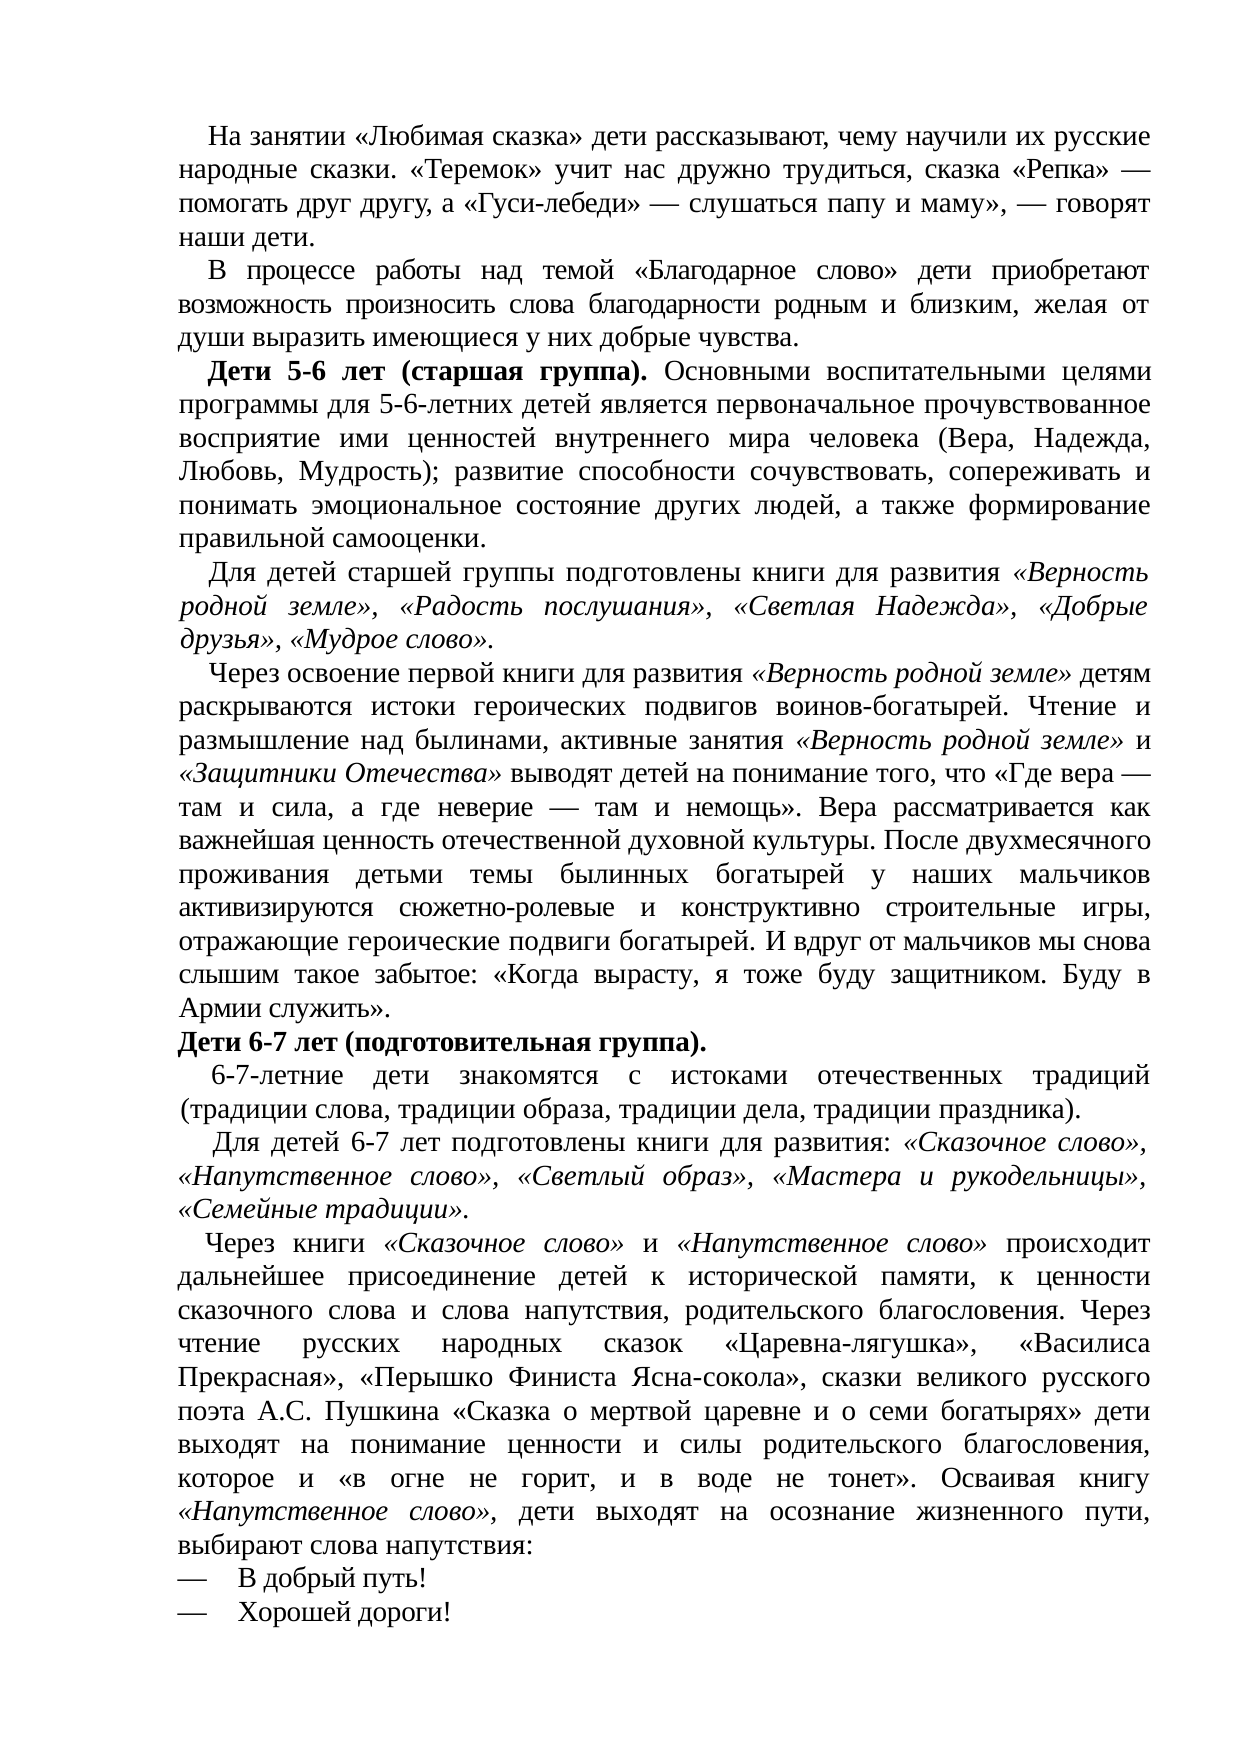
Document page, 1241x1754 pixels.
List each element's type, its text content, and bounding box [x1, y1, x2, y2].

text Дети 6-7 лет (подготовительная группа). [177, 1024, 1152, 1057]
list Хорошей дороги! [177, 1594, 1152, 1627]
text Через освоение первой книги для развития «Верность родной земле» детям раскрываются истоки героических подвигов воинов-богатырей. Чтение и размышление над былинами, активные занятия «Верность родной земле» и «Защитники Отечества» выводят детей на понимание того, что «Где вера — там и сила, а где неверие — там и немощь». Вера рассматривается как важнейшая ценность отечественной духовной культуры. После двухмесячного проживания детьми темы былинных богатырей у наших мальчиков активизируются сюжетно-ролевые и конструктивно строительные игры, отражающие героические подвиги богатырей. И вдруг от мальчиков мы снова слышим такое забытое: «Когда вырасту, я тоже буду защитником. Буду в Армии служить». [178, 655, 1151, 1024]
text Для детей 6-7 лет подготовлены книги для развития: «Сказочное слово», «Напутственное слово», «Светлый образ», «Мастера и рукодельницы», «Семейные традиции». [177, 1124, 1150, 1225]
text Для детей старшей группы подготовлены книги для развития «Верность родной земле», «Радость послушания», «Светлая Надежда», «Добрые друзья», «Мудрое слово». [180, 554, 1151, 655]
text Через книги «Сказочное слово» и «Напутственное слово» происходит дальнейшее присоединение детей к исторической памяти, к ценности сказочного слова и слова напутствия, родительского благословения. Через чтение русских народных сказок «Царевна-лягушка», «Василиса Прекрасная», «Перышко Финиста Ясна-сокола», сказки великого русского поэта А.С. Пушкина «Сказка о мертвой царевне и о семи богатырях» дети выходят на понимание ценности и силы родительского благословения, которое и «в огне не горит, и в воде не тонет». Осваивая книгу «Напутственное слово», дети выходят на осознание жизненного пути, выбирают слова напутствия: [177, 1225, 1151, 1560]
text На занятии «Любимая сказка» дети рассказывают, чему научили их русские народные сказки. «Теремок» учит нас дружно трудиться, сказка «Репка» — помогать друг другу, а «Гуси-лебеди» — слушаться папу и маму», — говорят наши дети. [178, 118, 1151, 252]
text В процессе работы над темой «Благодарное слово» дети приобретают возможность произносить слова благодарности родным и близким, желая от души выразить имеющиеся у них добрые чувства. [178, 252, 1149, 353]
text 6-7-летние дети знакомятся с истоками отечественных традиций (традиции слова, традиции образа, традиции дела, традиции праздника). [180, 1057, 1151, 1124]
list В добрый путь! [177, 1560, 1152, 1594]
text Дети 5-6 лет (старшая группа). Основными воспитательными целями программы для 5-6-летних детей является первоначальное прочувствованное восприятие ими ценностей внутреннего мира человека (Вера, Надежда, Любовь, Мудрость); развитие способности сочувствовать, сопереживать и понимать эмоциональное состояние других людей, а также формирование правильной самооценки. [179, 353, 1152, 554]
